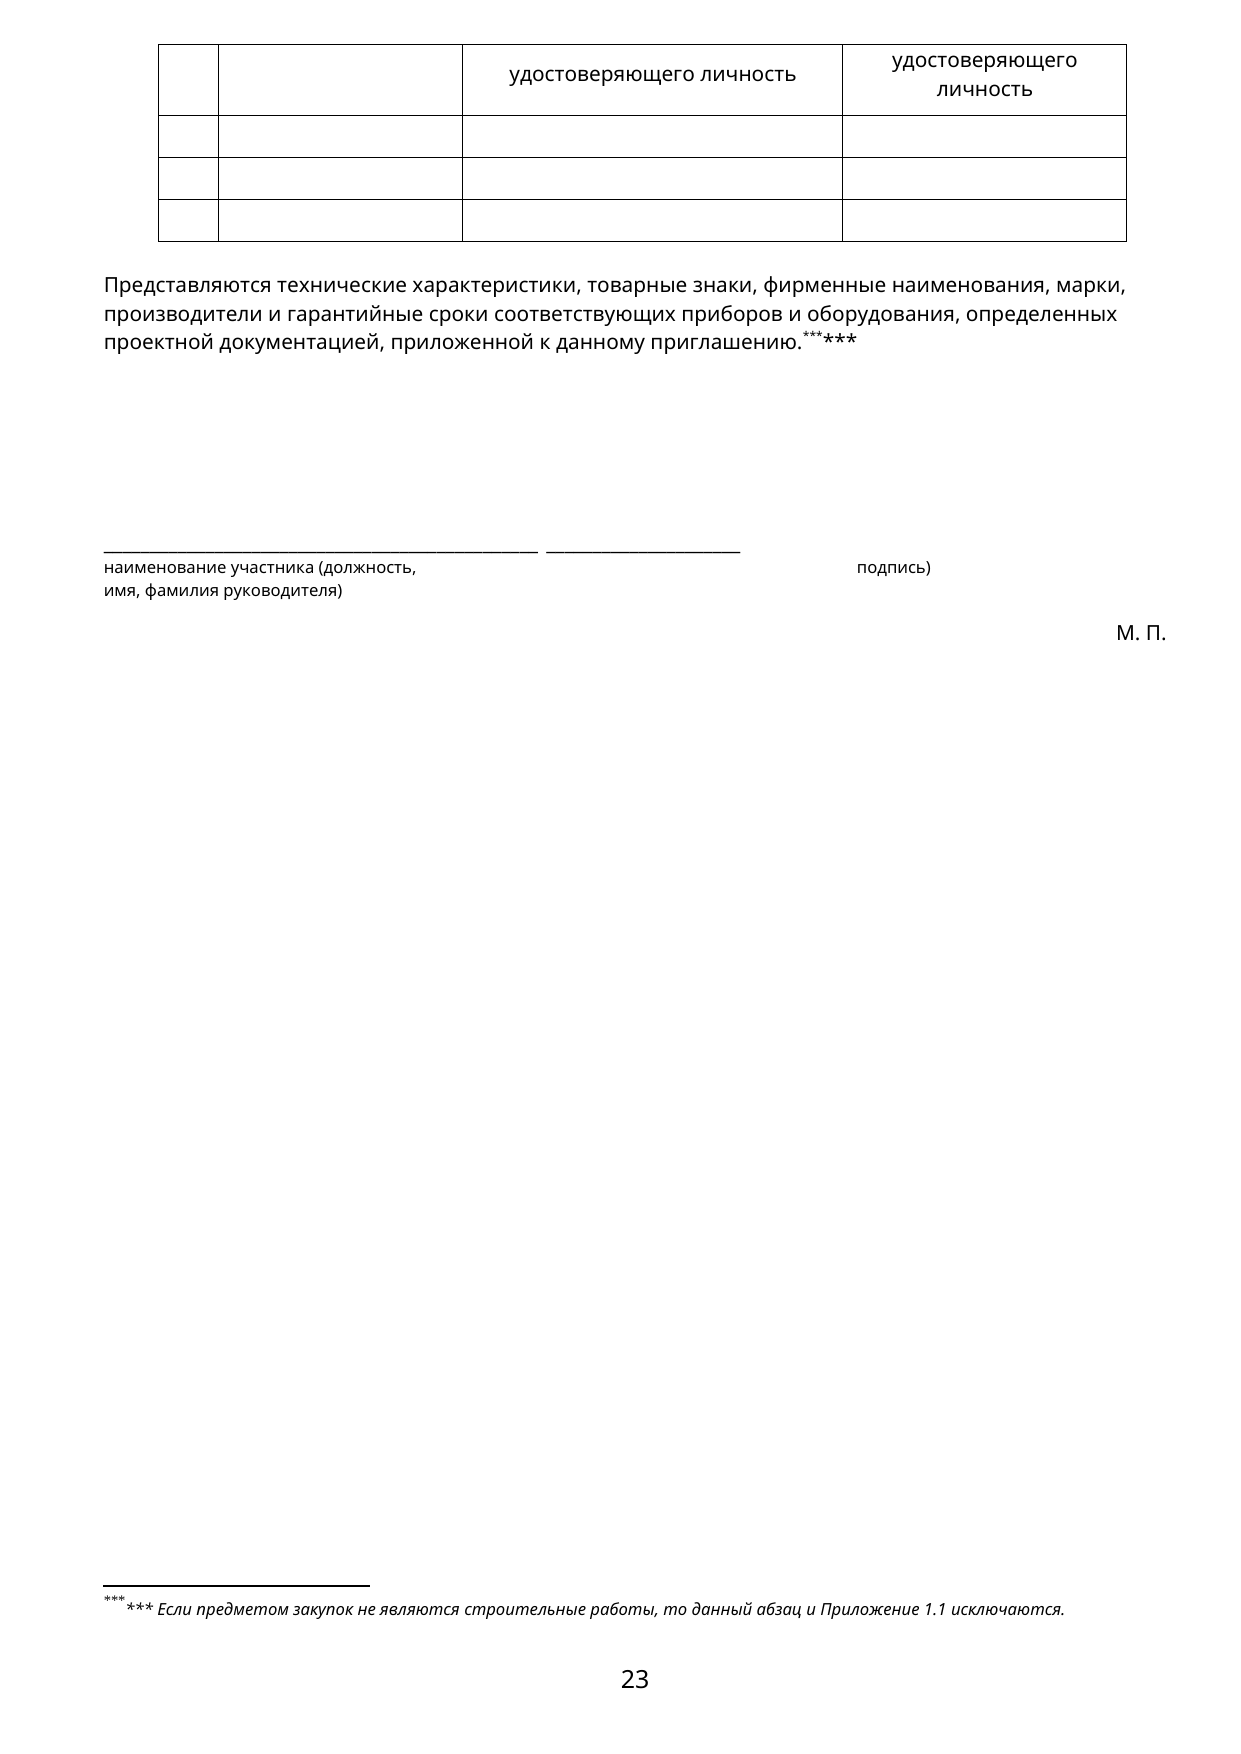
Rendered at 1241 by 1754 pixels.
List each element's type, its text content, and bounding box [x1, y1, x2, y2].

table_cell [219, 158, 462, 199]
table_header п/н [159, 45, 218, 115]
table_cell [159, 200, 218, 241]
text имя, фамилия руководителя) [103, 579, 1166, 601]
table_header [843, 45, 1126, 115]
table_cell [159, 158, 218, 199]
table_cell [463, 200, 842, 241]
table_cell [843, 158, 1126, 199]
table_cell [463, 158, 842, 199]
table_cell [219, 200, 462, 241]
table_cell [843, 116, 1126, 157]
text Представляются технические характеристики, товарные знаки, фирменные наименования, марки, производители и гарантийные сроки соответствующих приборов и оборудования, определенных проектной документацией, приложенной к данному приглашению.*** [103, 270, 1166, 356]
text наименование участника (должность, подпись) [103, 556, 1166, 579]
table_cell [159, 116, 218, 157]
table_cell [843, 200, 1126, 241]
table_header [463, 45, 842, 115]
text М. П. [103, 618, 1166, 647]
table_cell [219, 116, 462, 157]
text _______________________________________________ _____________________ [103, 528, 1166, 556]
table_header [219, 45, 462, 115]
table_cell [463, 116, 842, 157]
